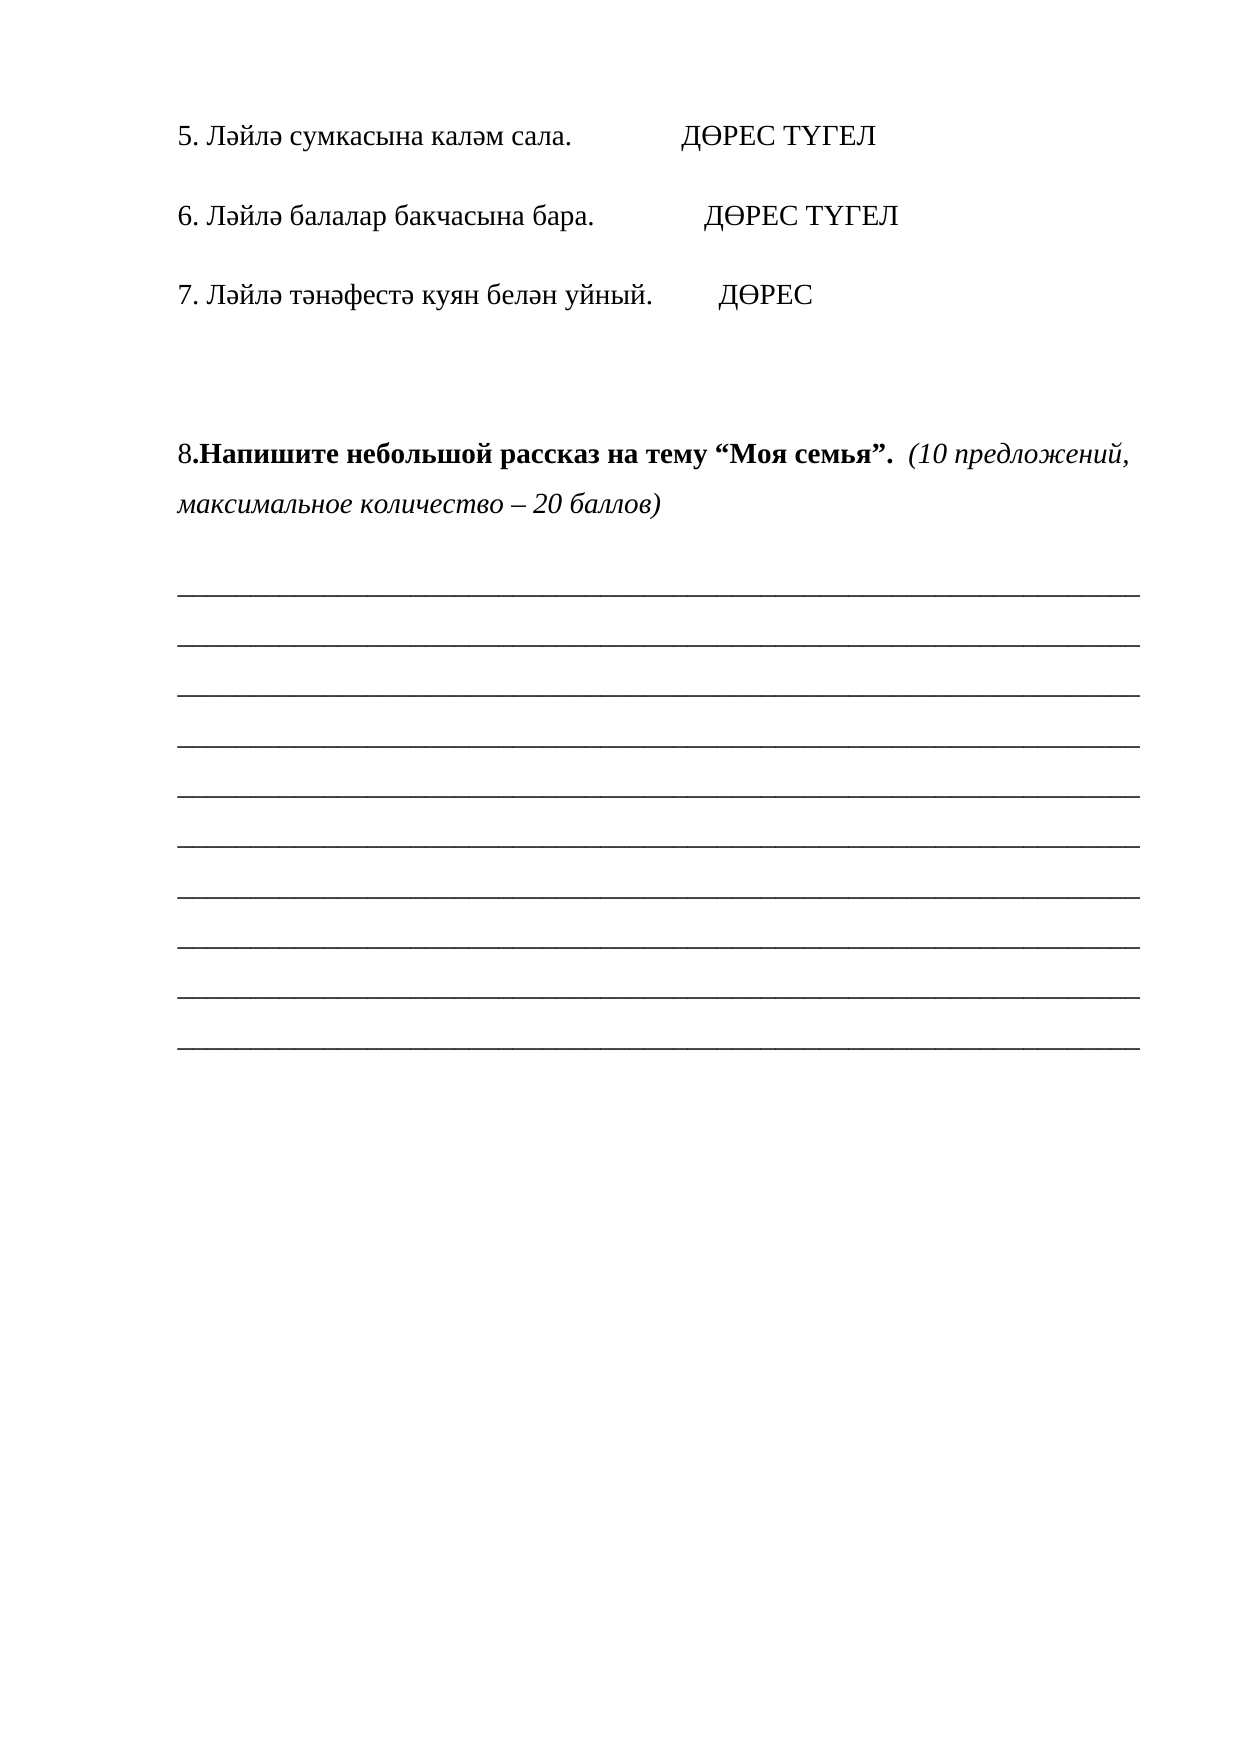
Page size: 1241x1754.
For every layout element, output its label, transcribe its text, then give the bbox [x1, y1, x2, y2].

text 6. Ләйлә балалар бакчасына бара. ДӨРЕС ТҮГЕЛ [177, 198, 1152, 231]
text 5. Ләйлә сумкасына каләм сала. ДӨРЕС ТҮГЕЛ [177, 118, 1152, 152]
text 8.Напишите небольшой рассказ на тему “Моя семья”. (10 предложений, максимальное количество – 20 баллов) [177, 436, 1152, 520]
text 7. Ләйлә тәнәфестә куян белән уйный. ДӨРЕС [177, 277, 1152, 311]
text ____________________________________________________________________________________________________________________________________________________________________________________________________________________________________________________________________________________________________________________________________________________________________________________________________________________________________________________________________________________________________________________________________________________________________________________________________________________________________________________________________________________ [177, 566, 1152, 1052]
